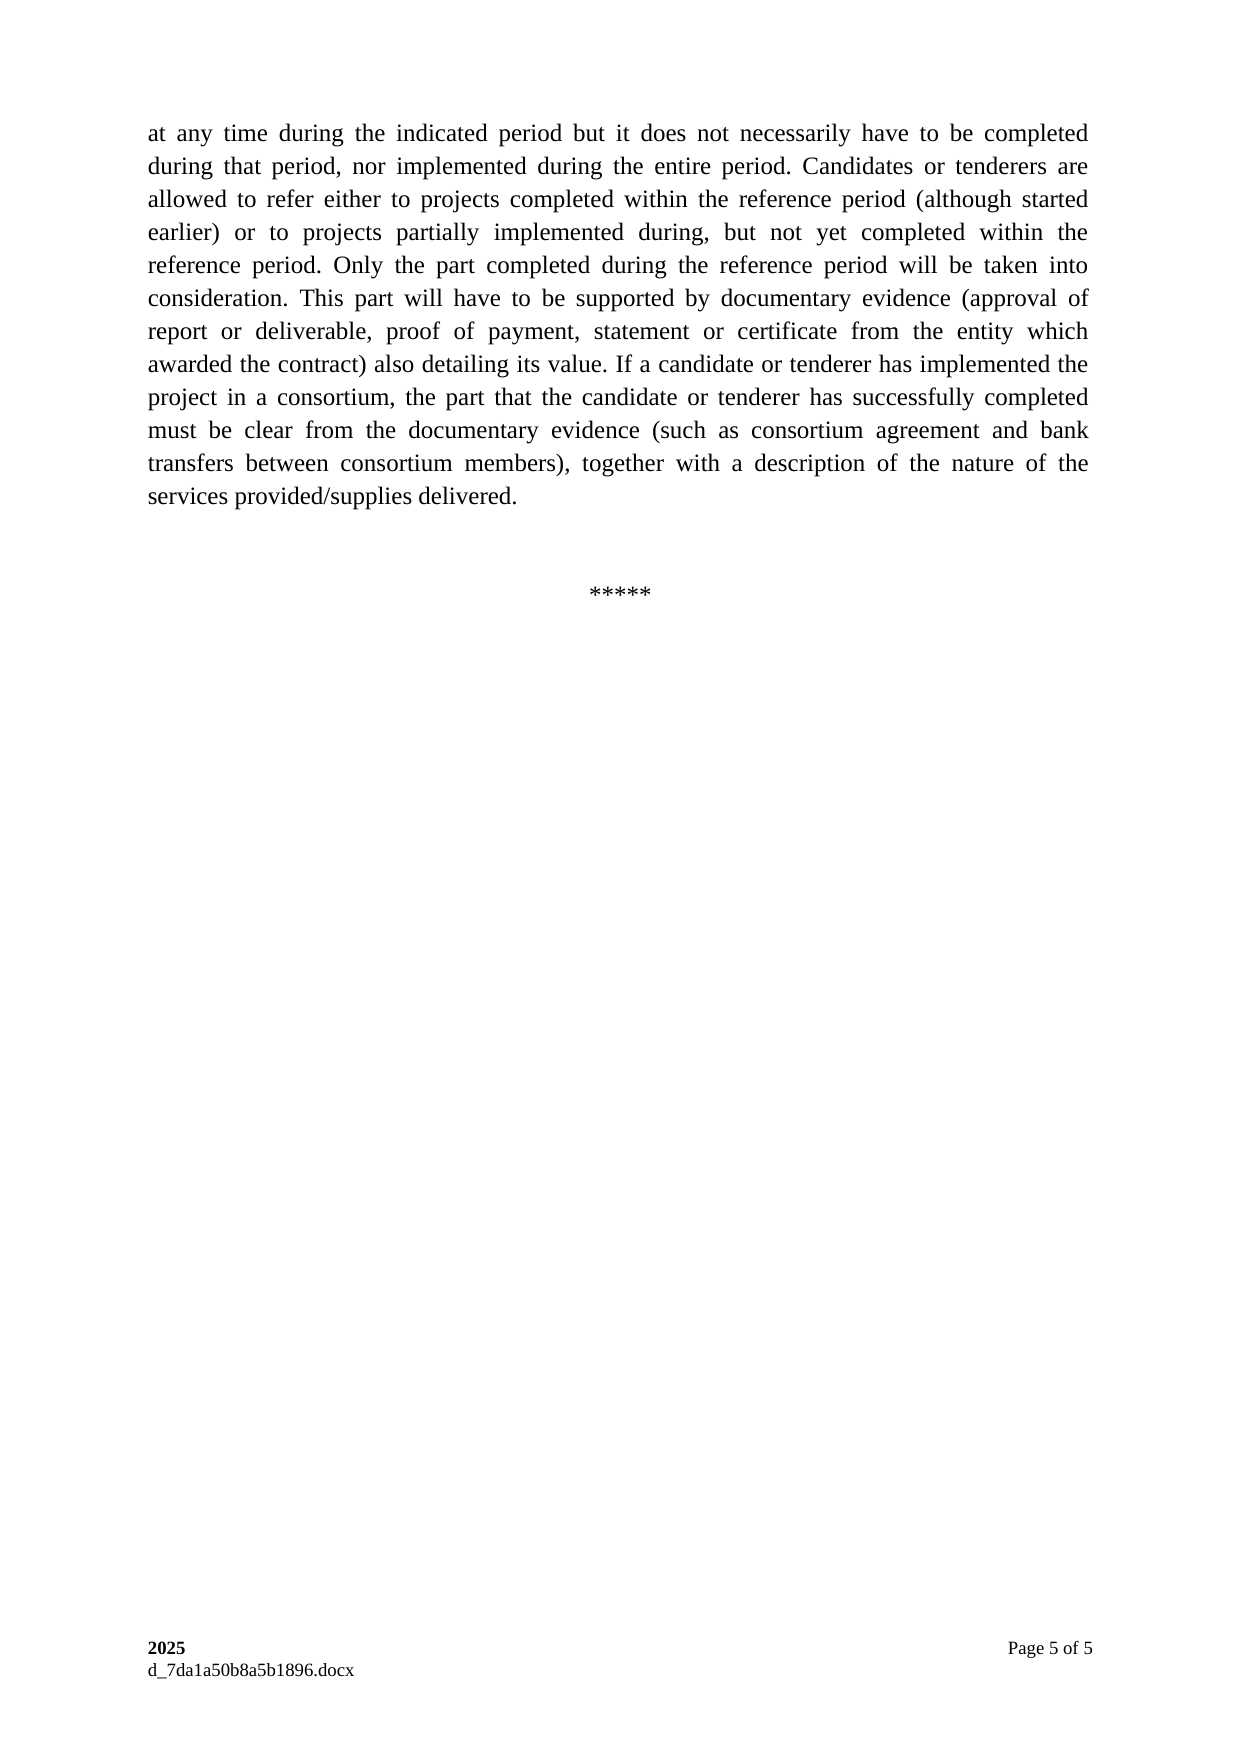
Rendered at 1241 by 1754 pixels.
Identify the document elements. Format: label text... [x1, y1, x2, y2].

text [148, 118, 1090, 510]
text ***** [148, 580, 1093, 609]
